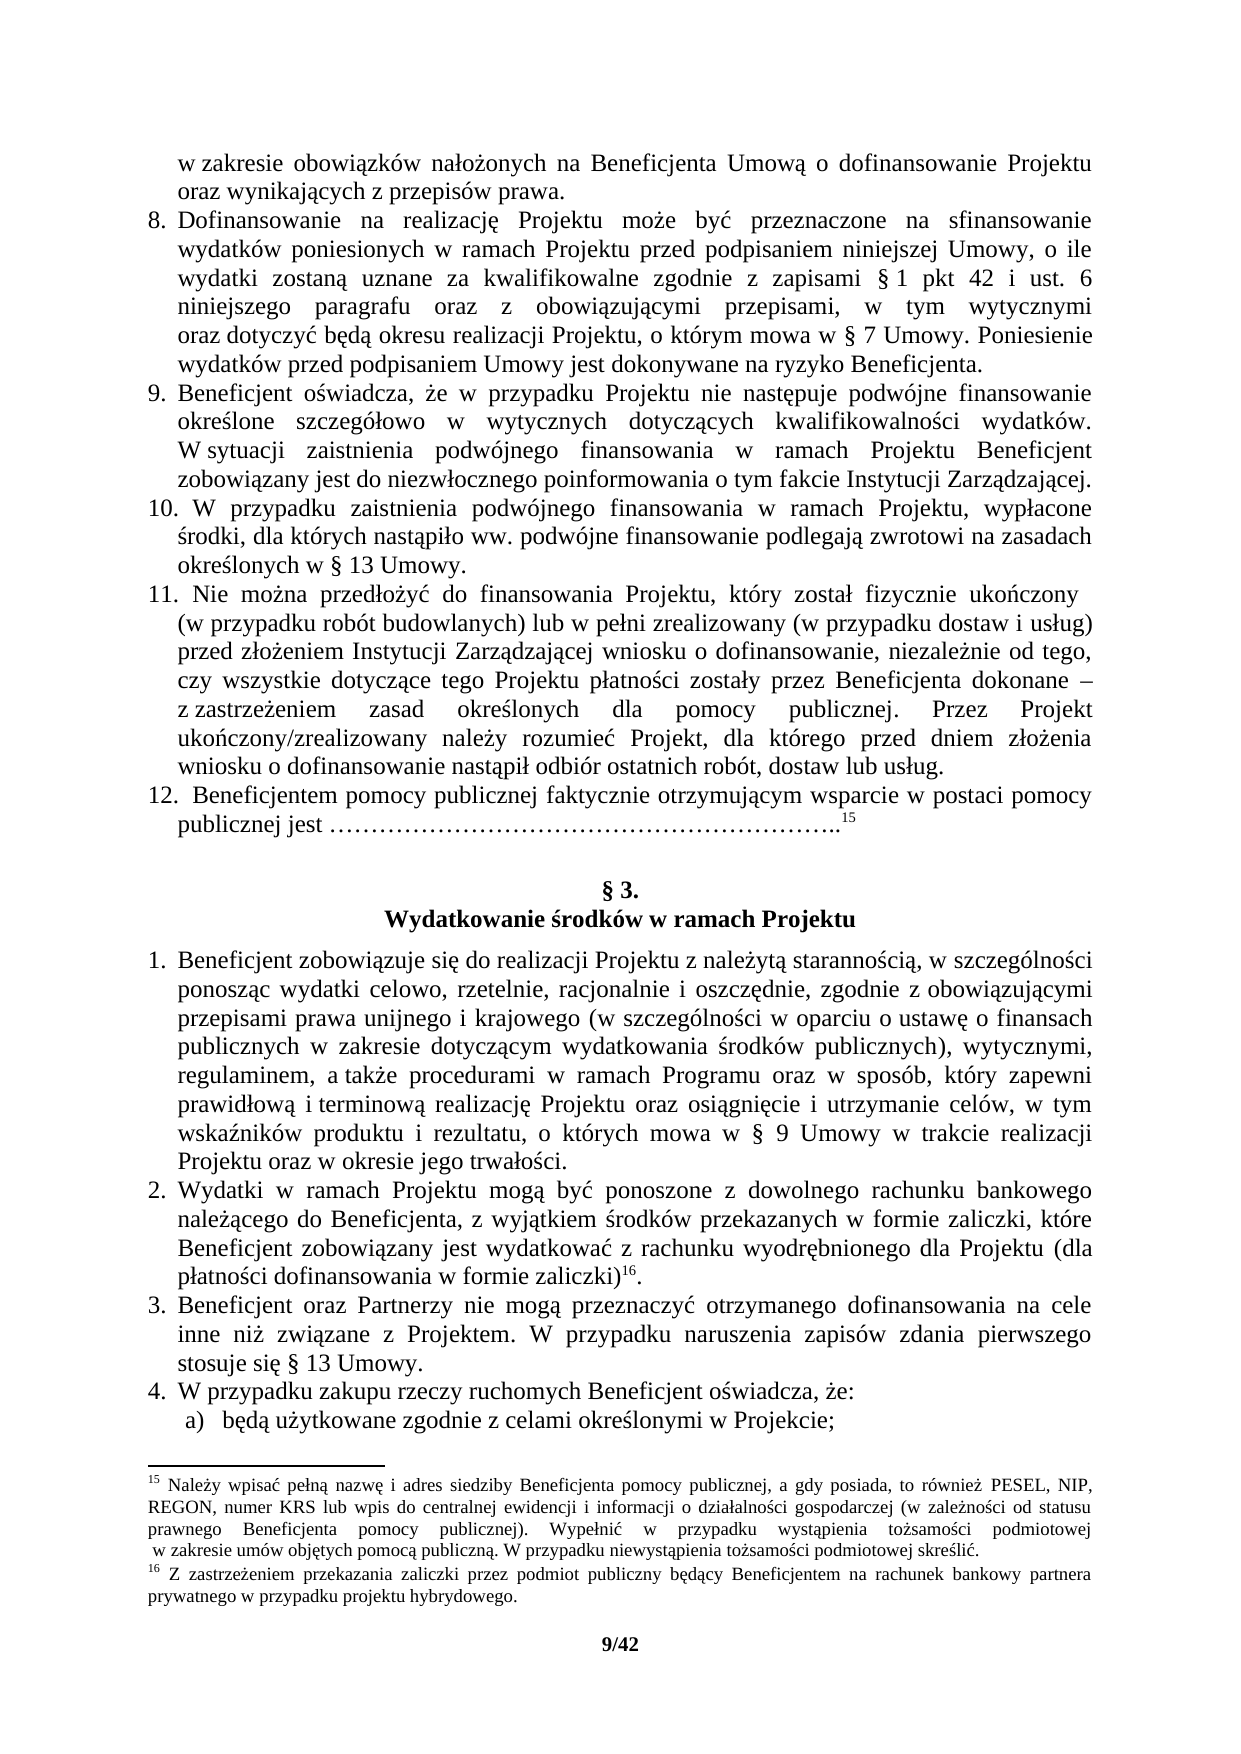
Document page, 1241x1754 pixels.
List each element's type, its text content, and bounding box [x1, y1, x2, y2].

list W przypadku zakupu rzeczy ruchomych Beneficjent oświadcza, że: [148, 1376, 1093, 1405]
text § 3. Wydatkowanie środków w ramach Projektu [148, 875, 1093, 933]
list Wydatki w ramach Projektu mogą być ponoszone z dowolnego rachunku bankowego należącego do Beneficjenta, z wyjątkiem środków przekazanych w formie zaliczki, które Beneficjent zobowiązany jest wydatkować z rachunku wyodrębnionego dla Projektu (dla płatności dofinansowania w formie zaliczki). [148, 1175, 1093, 1290]
list Dofinansowanie na realizację Projektu może być przeznaczone na sfinansowanie wydatków poniesionych w ramach Projektu przed podpisaniem niniejszej Umowy, o ile wydatki zostaną uznane za kwalifikowalne zgodnie z zapisami § 1 pkt 42 i ust. 6 niniejszego paragrafu oraz z obowiązującymi przepisami, w tym wytycznymi oraz dotyczyć będą okresu realizacji Projektu, o którym mowa w § 7 Umowy. Poniesienie wydatków przed podpisaniem Umowy jest dokonywane na ryzyko Beneficjenta. [148, 205, 1093, 378]
list W przypadku zaistnienia podwójnego finansowania w ramach Projektu, wypłacone środki, dla których nastąpiło ww. podwójne finansowanie podlegają zwrotowi na zasadach określonych w § 13 Umowy. [148, 493, 1093, 579]
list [148, 148, 1093, 205]
list będą użytkowane zgodnie z celami określonymi w Projekcie; [185, 1405, 1093, 1434]
list Beneficjentem pomocy publicznej faktycznie otrzymującym wsparcie w postaci pomocy publicznej jest …………………………………………………….. [148, 780, 1093, 838]
list Beneficjent oraz Partnerzy nie mogą przeznaczyć otrzymanego dofinansowania na cele inne niż związane z Projektem. W przypadku naruszenia zapisów zdania pierwszego stosuje się § 13 Umowy. [148, 1290, 1093, 1376]
list Nie można przedłożyć do finansowania Projektu, który został fizycznie ukończony (w przypadku robót budowlanych) lub w pełni zrealizowany (w przypadku dostaw i usług) przed złożeniem Instytucji Zarządzającej wniosku o dofinansowanie, niezależnie od tego, czy wszystkie dotyczące tego Projektu płatności zostały przez Beneficjenta dokonane – z zastrzeżeniem zasad określonych dla pomocy publicznej. Przez Projekt ukończony/zrealizowany należy rozumieć Projekt, dla którego przed dniem złożenia wniosku o dofinansowanie nastąpił odbiór ostatnich robót, dostaw lub usług. [148, 579, 1093, 780]
list Beneficjent zobowiązuje się do realizacji Projektu z należytą starannością, w szczególności ponosząc wydatki celowo, rzetelnie, racjonalnie i oszczędnie, zgodnie z obowiązującymi przepisami prawa unijnego i krajowego (w szczególności w oparciu o ustawę o finansach publicznych w zakresie dotyczącym wydatkowania środków publicznych), wytycznymi, regulaminem, a także procedurami w ramach Programu oraz w sposób, który zapewni prawidłową i terminową realizację Projektu oraz osiągnięcie i utrzymanie celów, w tym wskaźników produktu i rezultatu, o których mowa w § 9 Umowy w trakcie realizacji Projektu oraz w okresie jego trwałości. [148, 945, 1093, 1175]
list Beneficjent oświadcza, że w przypadku Projektu nie następuje podwójne finansowanie określone szczegółowo w wytycznych dotyczących kwalifikowalności wydatków. W sytuacji zaistnienia podwójnego finansowania w ramach Projektu Beneficjent zobowiązany jest do niezwłocznego poinformowania o tym fakcie Instytucji Zarządzającej. [148, 378, 1093, 493]
